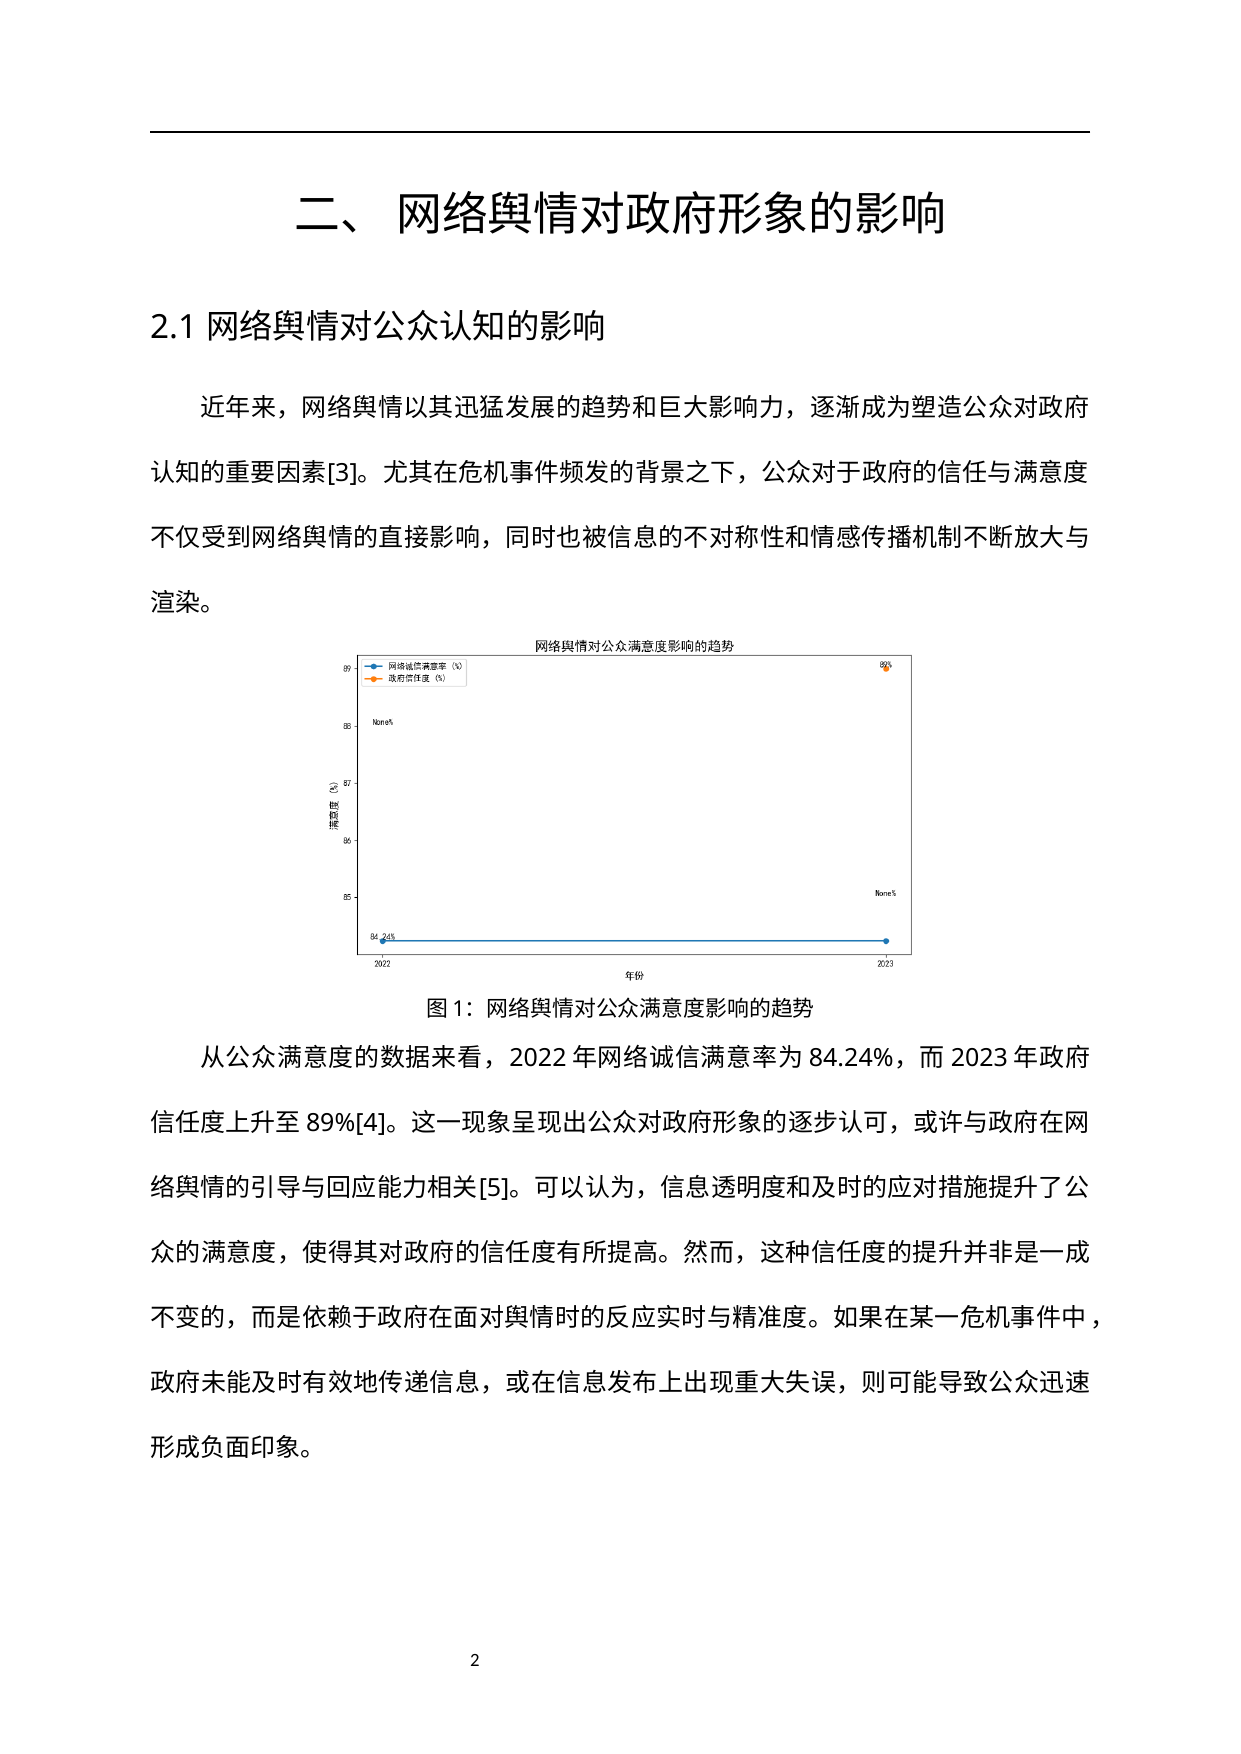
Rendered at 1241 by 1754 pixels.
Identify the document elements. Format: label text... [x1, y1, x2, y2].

picture [325, 633, 916, 986]
text 从公众满意度的数据来看，2022年网络诚信满意率为84.24%，而2023年政府信任度上升至89%[4]。这一现象呈现出公众对政府形象的逐步认可，或许与政府在网络舆情的引导与回应能力相关[5]。可以认为，信息透明度和及时的应对措施提升了公众的满意度，使得其对政府的信任度有所提高。然而，这种信任度的提升并非是一成不变的，而是依赖于政府在面对舆情时的反应实时与精准度。如果在某一危机事件中，政府未能及时有效地传递信息，或在信息发布上出现重大失误，则可能导致公众迅速形成负面印象。 [150, 1023, 1090, 1478]
subtitle 2.1 网络舆情对公众认知的影响 [150, 292, 1090, 357]
subtitle 二、 网络舆情对政府形象的影响 [150, 162, 1090, 259]
text 图1：网络舆情对公众满意度影响的趋势 [150, 991, 1090, 1023]
text 近年来，网络舆情以其迅猛发展的趋势和巨大影响力，逐渐成为塑造公众对政府认知的重要因素[3]。尤其在危机事件频发的背景之下，公众对于政府的信任与满意度不仅受到网络舆情的直接影响，同时也被信息的不对称性和情感传播机制不断放大与渲染。 [150, 373, 1090, 633]
